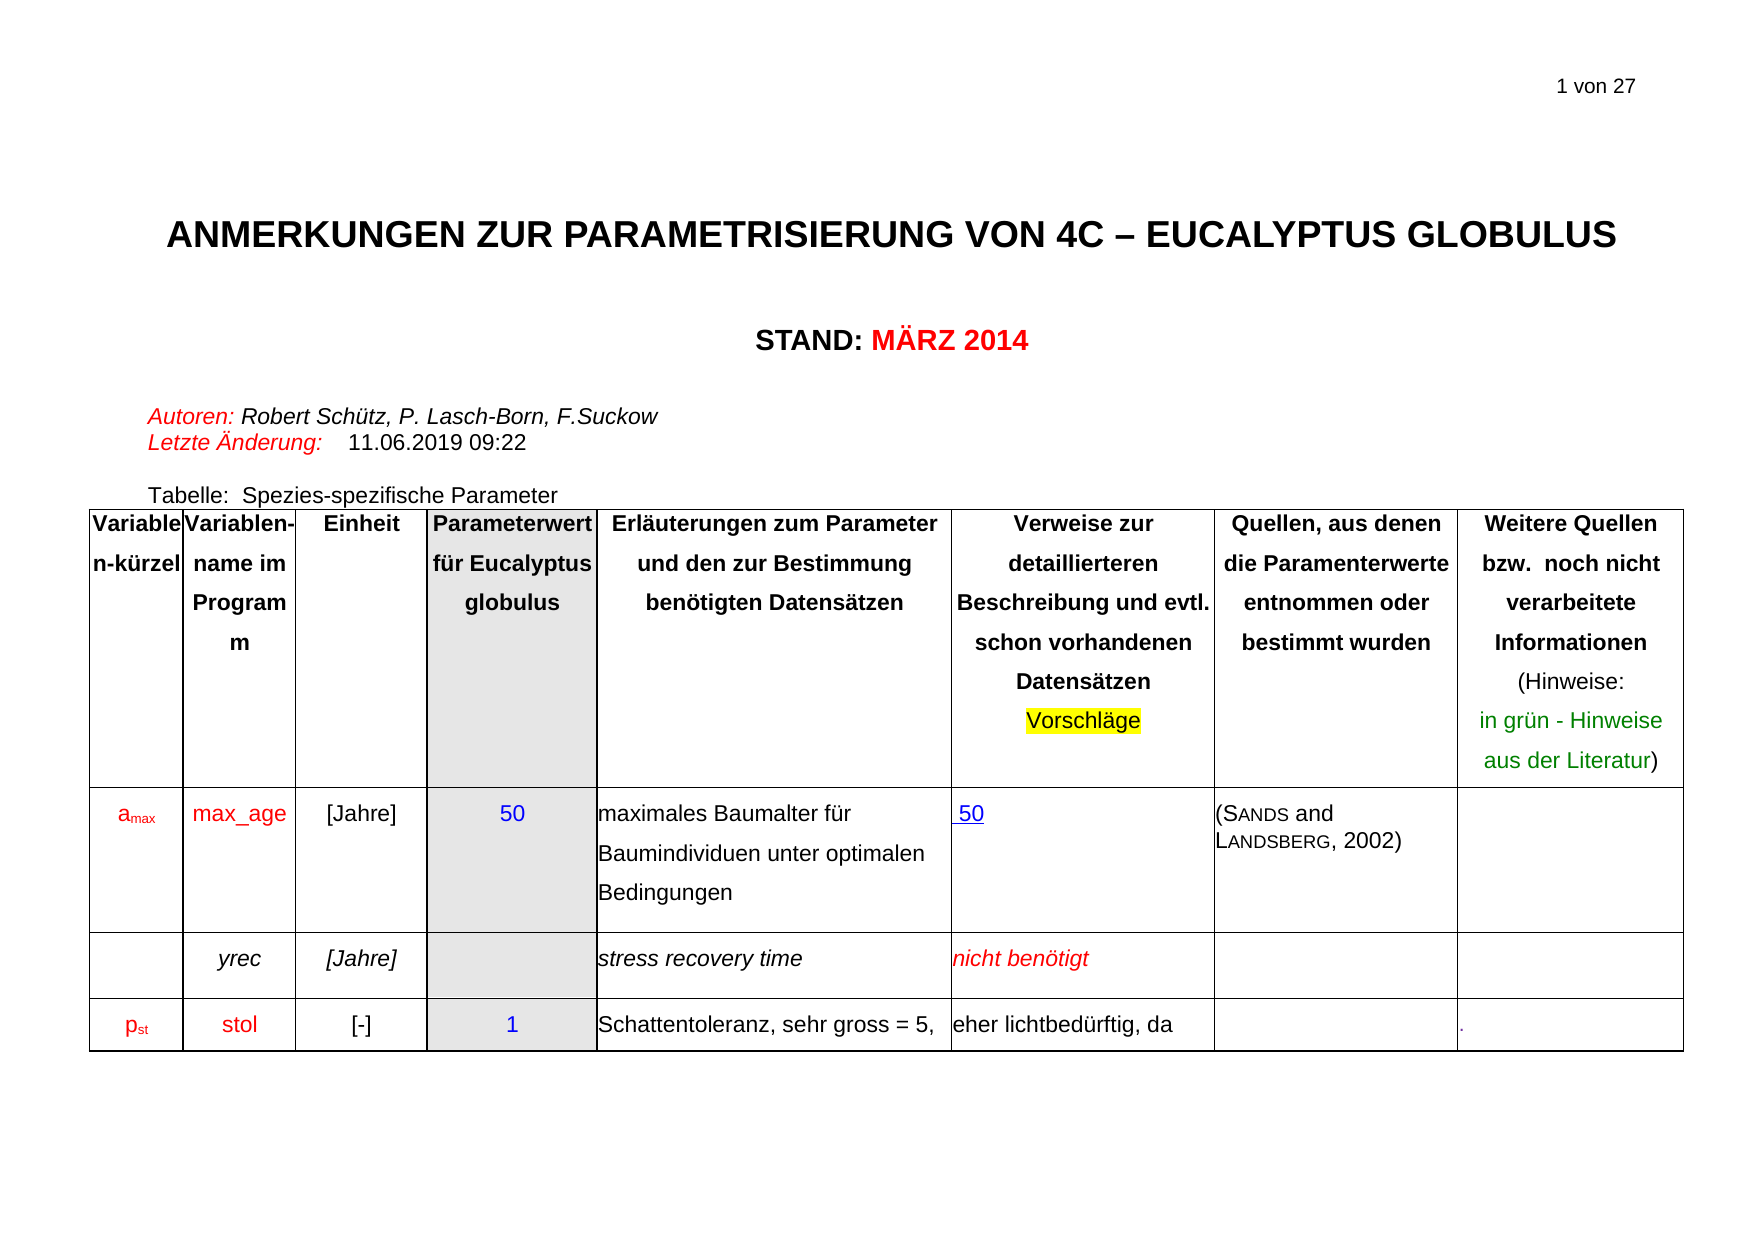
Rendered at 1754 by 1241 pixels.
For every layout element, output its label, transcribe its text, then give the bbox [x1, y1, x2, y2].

table_cell . [1458, 999, 1683, 1050]
table_cell [90, 933, 182, 997]
table_cell [1458, 933, 1683, 997]
table_cell [-] [296, 999, 426, 1050]
table_cell [1215, 999, 1457, 1050]
table_cell pst [90, 999, 182, 1050]
table_cell Schattentoleranz, sehr gross = 5, bis sehr gering =1 [598, 999, 951, 1050]
table_header Einheit [296, 510, 426, 786]
table_header Quellen, aus denen die Paramenterwerte entnommen oder bestimmt wurden [1215, 510, 1457, 786]
table_cell max_age [184, 788, 295, 931]
table_header Weitere Quellen bzw. noch nicht verarbeitete Informationen (Hinweise: in grün - Hinweise aus der Literatur) [1458, 510, 1683, 786]
table_cell [1458, 788, 1683, 931]
table_header Variablen-name im Programm [184, 510, 295, 786]
text Autoren: Robert Schütz, P. Lasch-Born, F.Suckow [148, 403, 1636, 429]
table_cell nicht benötigt [952, 933, 1214, 997]
table_cell eher lichtbedürftig, da schnell wachsend analog zur Birke Wert=1 [952, 999, 1214, 1050]
table_cell [Jahre] [296, 933, 426, 997]
table_cell amax [90, 788, 182, 931]
table_header Erläuterungen zum Parameter und den zur Bestimmung benötigten Datensätzen [598, 510, 951, 786]
text Letzte Änderung: [148, 429, 1636, 456]
table_cell 50 [952, 788, 1214, 931]
table_cell (Sands and Landsberg, 2002) [1215, 788, 1457, 931]
subtitle Stand: März 2014 [148, 323, 1636, 357]
table_header Verweise zur detaillierteren Beschreibung und evtl. schon vorhandenen Datensätzen Vorschläge [952, 510, 1214, 786]
table_header Variablen-kürzel [90, 510, 182, 786]
table_header Parameterwert für Eucalyptus globulus [428, 510, 596, 786]
table_cell stress recovery time [598, 933, 951, 997]
table_cell 1 [428, 999, 596, 1050]
subtitle Anmerkungen zur Parametrisierung von 4C – EUCALYPTUS GLOBULUS [148, 212, 1636, 255]
table_cell maximales Baumalter für Baumindividuen unter optimalen Bedingungen [598, 788, 951, 931]
table_cell [1215, 933, 1457, 997]
table_cell 50 [428, 788, 596, 931]
table_cell yrec [184, 933, 295, 997]
table_cell [428, 933, 596, 997]
text Tabelle: Spezies-spezifische Parameter [148, 482, 1636, 508]
table_cell [Jahre] [296, 788, 426, 931]
table_cell stol [184, 999, 295, 1050]
